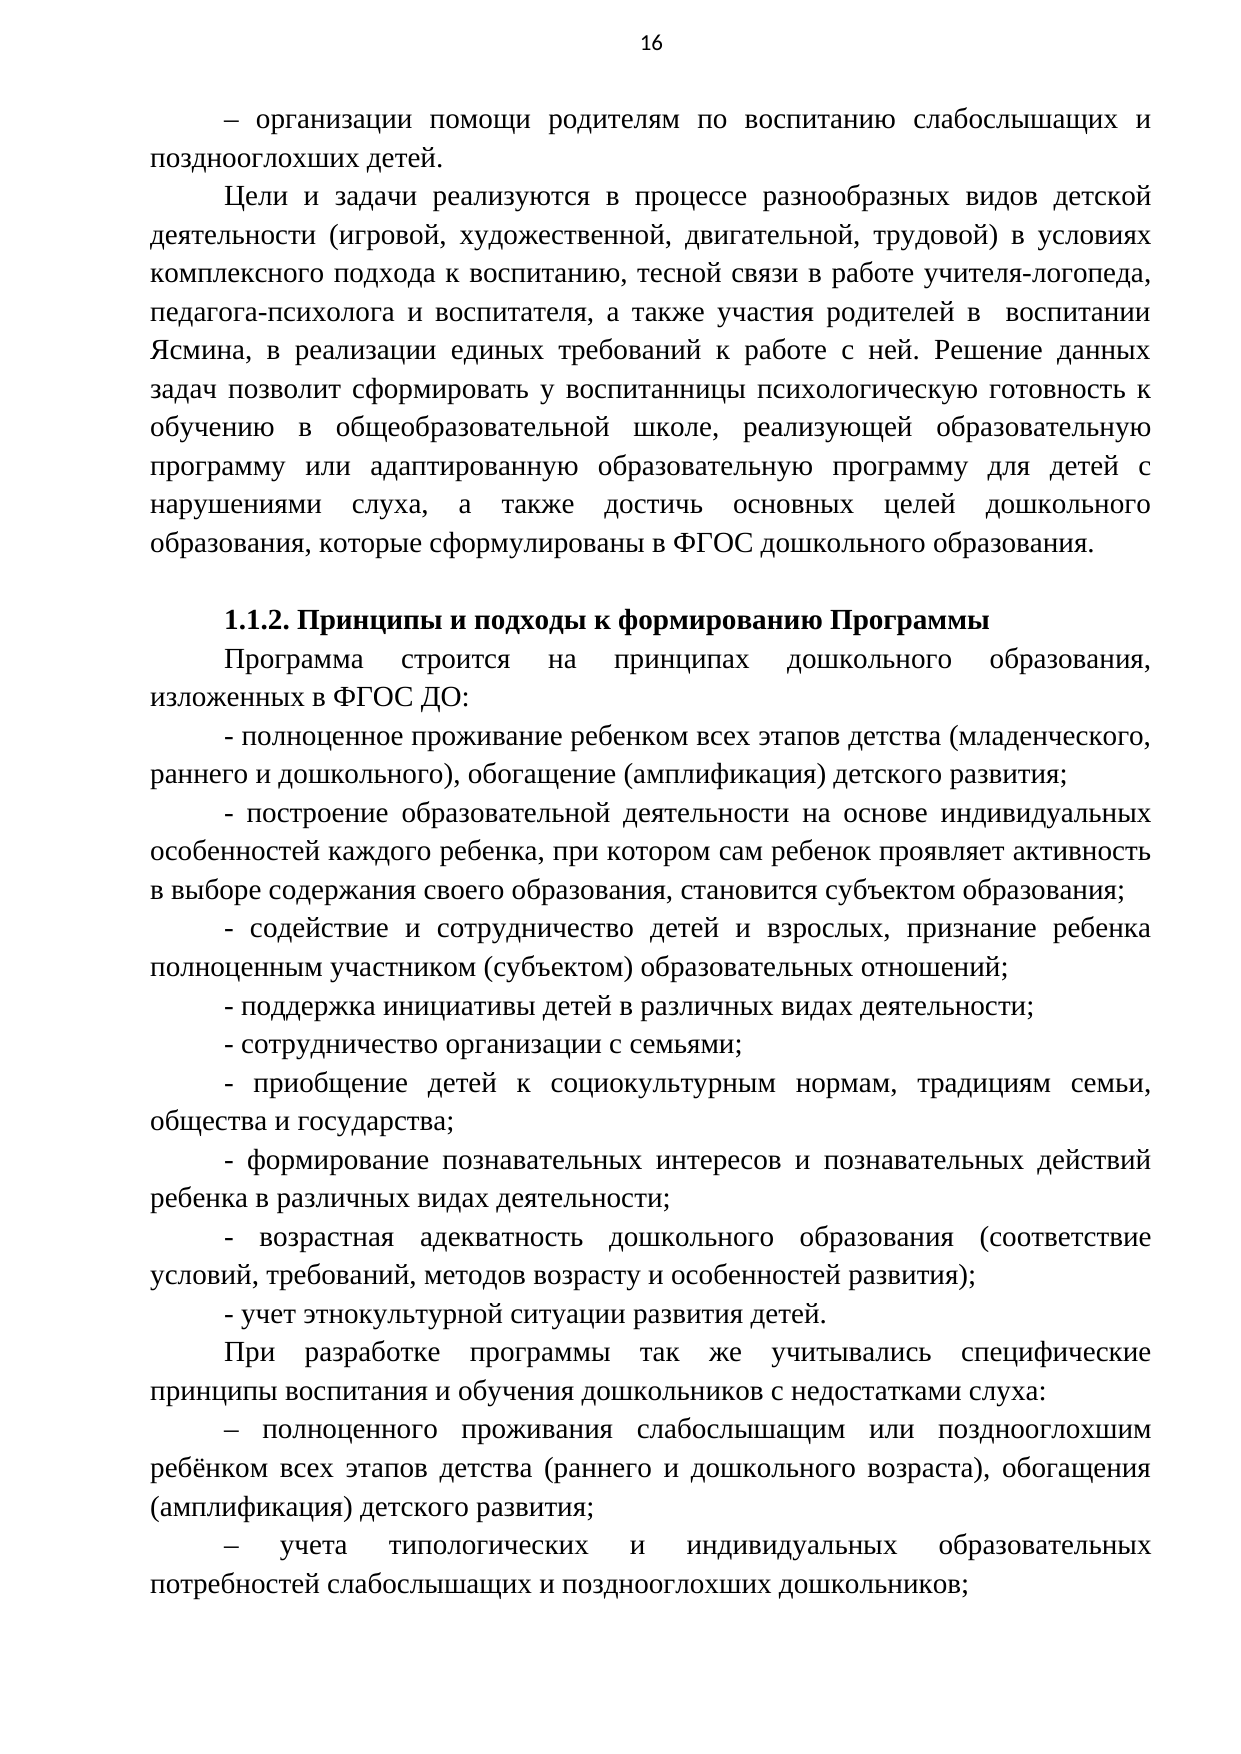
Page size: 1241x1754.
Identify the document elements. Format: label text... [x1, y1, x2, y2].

text - содействие и сотрудничество детей и взрослых, признание ребенка полноценным участником (субъектом) образовательных отношений; [150, 911, 1152, 983]
text При разработке программы так же учитывались специфические принципы воспитания и обучения дошкольников с недостатками слуха: [150, 1334, 1152, 1407]
text - полноценное проживание ребенком всех этапов детства (младенческого, раннего и дошкольного), обогащение (амплификация) детского развития; [150, 718, 1152, 790]
text 1.1.2. Принципы и подходы к формированию Программы [150, 602, 1152, 636]
text - приобщение детей к социокультурным нормам, традициям семьи, общества и государства; [150, 1065, 1152, 1137]
text Программа строится на принципах дошкольного образования, изложенных в ФГОС ДО: [150, 641, 1152, 713]
text - поддержка инициативы детей в различных видах деятельности; [150, 988, 1152, 1021]
text - формирование познавательных интересов и познавательных действий ребенка в различных видах деятельности; [150, 1142, 1152, 1214]
text – организации помощи родителям по воспитанию слабослышащих и позднооглохших детей. [150, 101, 1152, 173]
text - построение образовательной деятельности на основе индивидуальных особенностей каждого ребенка, при котором сам ребенок проявляет активность в выборе содержания своего образования, становится субъектом образования; [150, 795, 1152, 906]
text - сотрудничество организации с семьями; [150, 1026, 1152, 1060]
text - возрастная адекватность дошкольного образования (соответствие условий, требований, методов возрасту и особенностей развития); [150, 1219, 1152, 1291]
text - учет этнокультурной ситуации развития детей. [150, 1296, 1152, 1329]
text – полноценного проживания слабослышащим или позднооглохшим ребёнком всех этапов детства (раннего и дошкольного возраста), обогащения (амплификация) детского развития; [150, 1412, 1152, 1522]
text – учета типологических и индивидуальных образовательных потребностей слабослышащих и позднооглохших дошкольников; [150, 1527, 1152, 1599]
text Цели и задачи реализуются в процессе разнообразных видов детской деятельности (игровой, художественной, двигательной, трудовой) в условиях комплексного подхода к воспитанию, тесной связи в работе учителя-логопеда, педагога-психолога и воспитателя, а также участия родителей в воспитании Ясмина, в реализации единых требований к работе с ней. Решение данных задач позволит сформировать у воспитанницы психологическую готовность к обучению в общеобразовательной школе, реализующей образовательную программу или адаптированную образовательную программу для детей с нарушениями слуха, а также достичь основных целей дошкольного образования, которые сформулированы в ФГОС дошкольного образования. [150, 178, 1152, 559]
